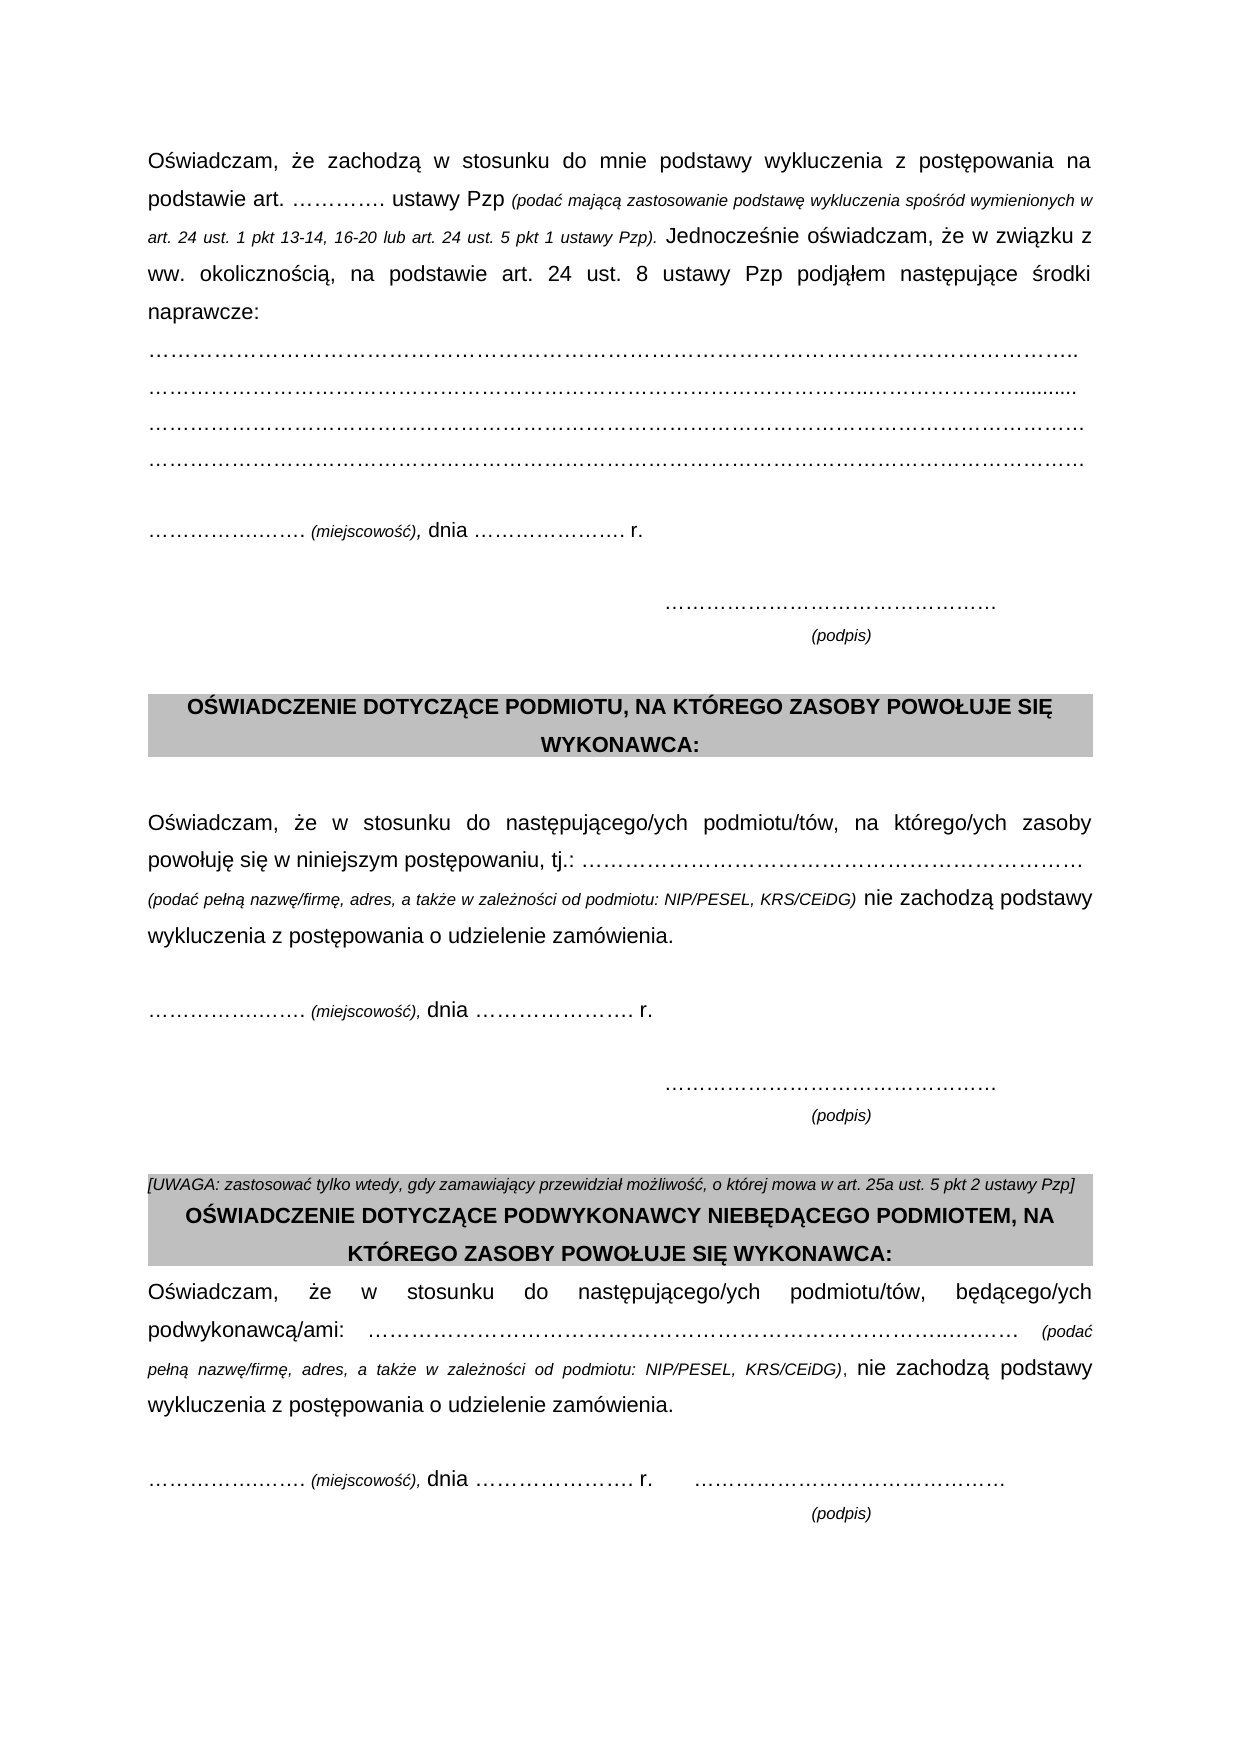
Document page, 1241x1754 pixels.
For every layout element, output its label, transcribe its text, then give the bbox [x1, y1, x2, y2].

text Oświadczam, że zachodzą w stosunku do mnie podstawy wykluczenia z postępowania na podstawie art. …………. ustawy Pzp (podać mającą zastosowanie podstawę wykluczenia spośród wymienionych w art. 24 ust. 1 pkt 13-14, 16-20 lub art. 24 ust. 5 pkt 1 ustawy Pzp). Jednocześnie oświadczam, że w związku z ww. okolicznością, na podstawie art. 24 ust. 8 ustawy Pzp podjąłem następujące środki naprawcze: ……………………………………………………………………………………………………………….. [148, 148, 1093, 362]
text ………………………………………… [148, 590, 1093, 614]
text OŚWIADCZENIE DOTYCZĄCE PODMIOTU, NA KTÓREGO ZASOBY POWOŁUJE SIĘ WYKONAWCA: [148, 694, 1093, 757]
text (podpis) [738, 626, 1093, 645]
text Oświadczam, że w stosunku do następującego/ych podmiotu/tów, na którego/ych zasoby powołuję się w niniejszym postępowaniu, tj.: …………………………………………………………… (podać pełną nazwę/firmę, adres, a także w zależności od podmiotu: NIP/PESEL, KRS/CEiDG) nie zachodzą podstawy wykluczenia z postępowania o udzielenie zamówienia. [148, 809, 1093, 948]
text …………….……. (miejscowość), dnia …………………. r. ……………………………………… [148, 1466, 1093, 1491]
text …………….……. (miejscowość), dnia …………………. r. [148, 997, 1093, 1022]
text …………….……. (miejscowość), dnia …………………. r. [148, 518, 1093, 542]
text …………………………………………………………………………………………..…………………...........……………………………………………………………………………………………………………………………………………………………………………………………………………………………………………… [148, 374, 1093, 470]
text (podpis) [738, 1504, 1093, 1523]
text [UWAGA: zastosować tylko wtedy, gdy zamawiający przewidział możliwość, o której mowa w art. 25a ust. 5 pkt 2 ustawy Pzp] [148, 1174, 1093, 1194]
text OŚWIADCZENIE DOTYCZĄCE PODWYKONAWCY NIEBĘDĄCEGO PODMIOTEM, NA KTÓREGO ZASOBY POWOŁUJE SIĘ WYKONAWCA: [148, 1203, 1093, 1266]
text ………………………………………… [148, 1070, 1093, 1094]
text Oświadczam, że w stosunku do następującego/ych podmiotu/tów, będącego/ych podwykonawcą/ami: ……………………………………………………………………..….…… (podać pełną nazwę/firmę, adres, a także w zależności od podmiotu: NIP/PESEL, KRS/CEiDG), nie zachodzą podstawy wykluczenia z postępowania o udzielenie zamówienia. [148, 1279, 1093, 1417]
text (podpis) [738, 1106, 1093, 1125]
